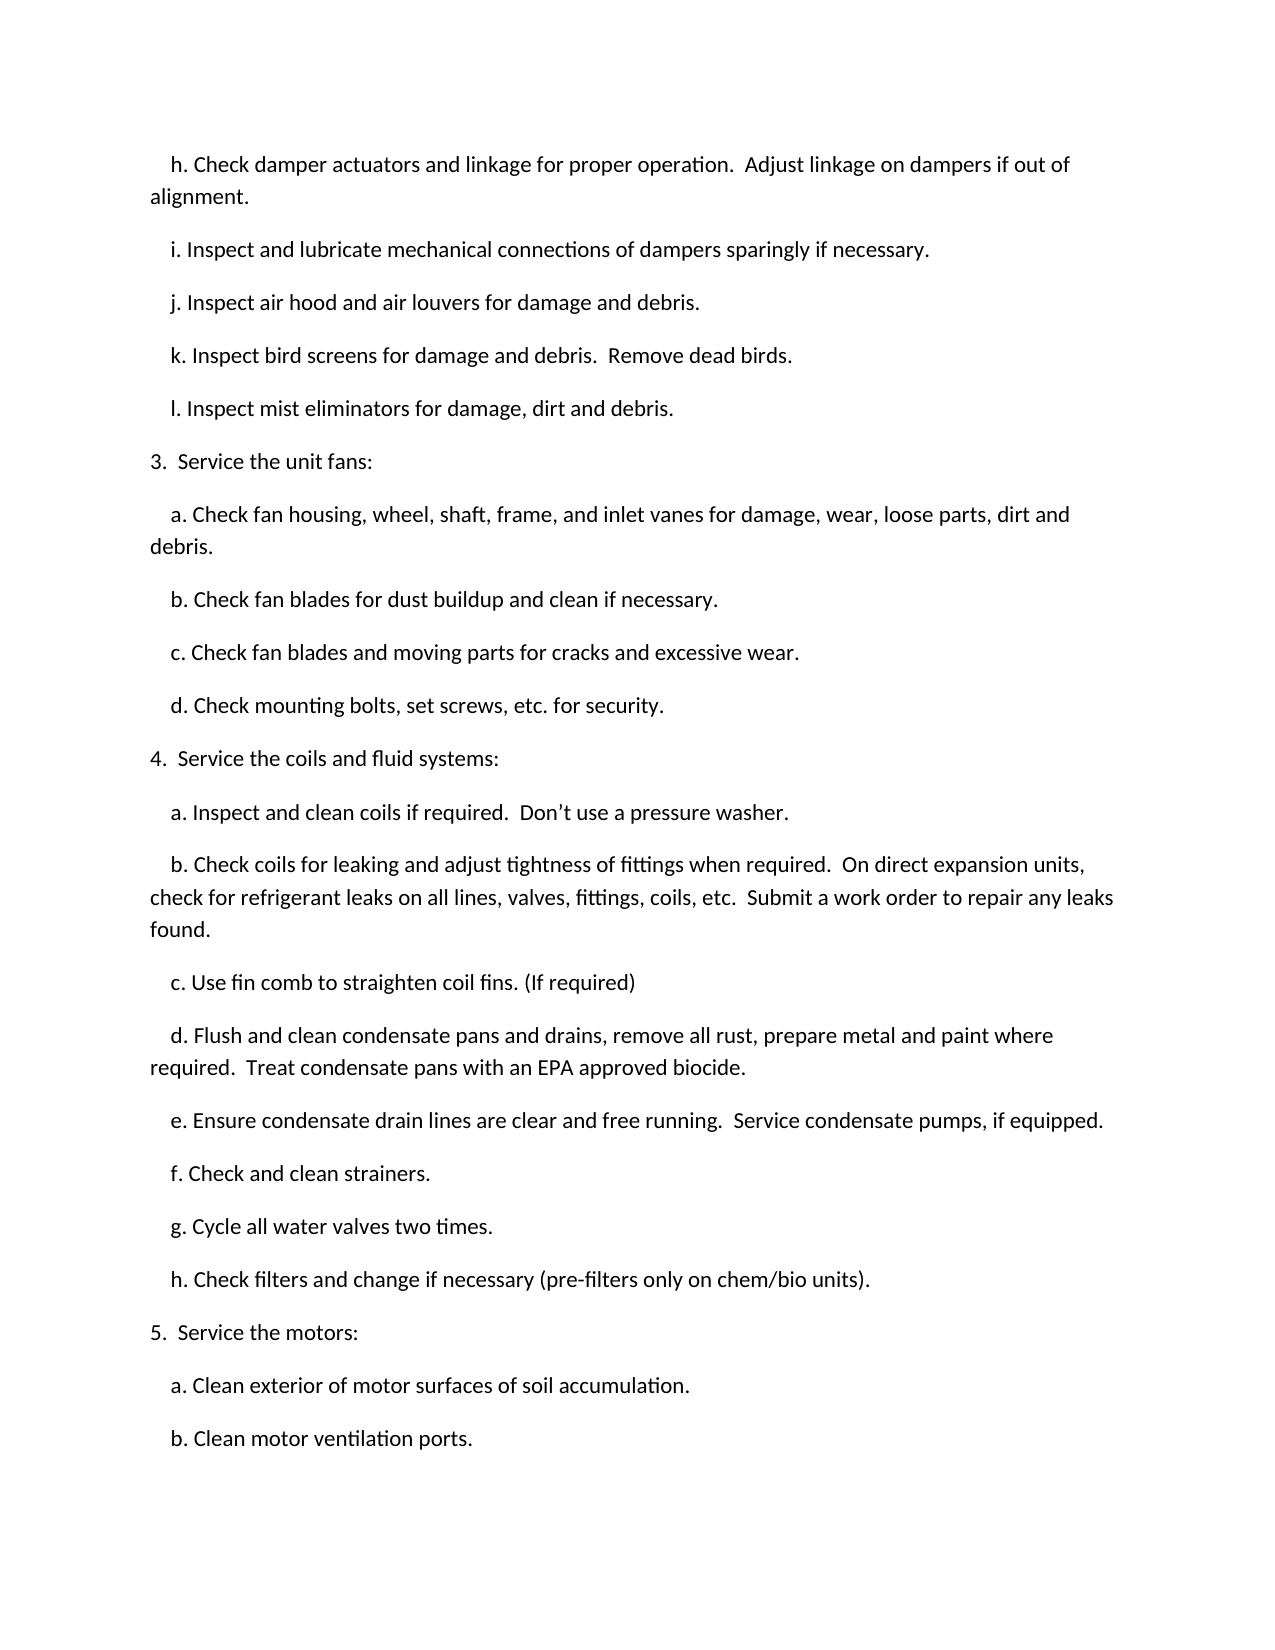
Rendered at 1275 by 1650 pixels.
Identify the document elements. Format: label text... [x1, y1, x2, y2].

text b. Check fan blades for dust buildup and clean if necessary. [150, 586, 1125, 613]
text c. Check fan blades and moving parts for cracks and excessive wear. [150, 638, 1125, 667]
text i. Inspect and lubricate mechanical connections of dampers sparingly if necessary. [150, 235, 1125, 263]
text j. Inspect air hood and air louvers for damage and debris. [150, 288, 1125, 316]
text a. Clean exterior of motor surfaces of soil accumulation. [150, 1371, 1125, 1399]
text b. Clean motor ventilation ports. [150, 1424, 1125, 1452]
text a. Inspect and clean coils if required. Don’t use a pressure washer. [150, 798, 1125, 826]
text l. Inspect mist eliminators for damage, dirt and debris. [150, 394, 1125, 422]
text k. Inspect bird screens for damage and debris. Remove dead birds. [150, 341, 1125, 369]
text g. Cycle all water valves two times. [150, 1212, 1125, 1240]
text 3. Service the unit fans: [150, 447, 1125, 475]
text e. Ensure condensate drain lines are clear and free running. Service condensate pumps, if equipped. [150, 1106, 1125, 1134]
text c. Use fin comb to straighten coil fins. (If required) [150, 968, 1125, 996]
text 4. Service the coils and fluid systems: [150, 744, 1125, 773]
text a. Check fan housing, wheel, shaft, frame, and inlet vanes for damage, wear, loose parts, dirt and debris. [150, 500, 1125, 561]
text f. Check and clean strainers. [150, 1159, 1125, 1187]
text h. Check damper actuators and linkage for proper operation. Adjust linkage on dampers if out of alignment. [150, 150, 1125, 210]
text b. Check coils for leaking and adjust tightness of fittings when required. On direct expansion units, check for refrigerant leaks on all lines, valves, fittings, coils, etc. Submit a work order to repair any leaks found. [150, 851, 1125, 943]
text h. Check filters and change if necessary (pre-filters only on chem/bio units). [150, 1265, 1125, 1293]
text d. Flush and clean condensate pans and drains, remove all rust, prepare metal and paint where required. Treat condensate pans with an EPA approved biocide. [150, 1021, 1125, 1081]
text 5. Service the motors: [150, 1318, 1125, 1346]
text d. Check mounting bolts, set screws, etc. for security. [150, 692, 1125, 719]
